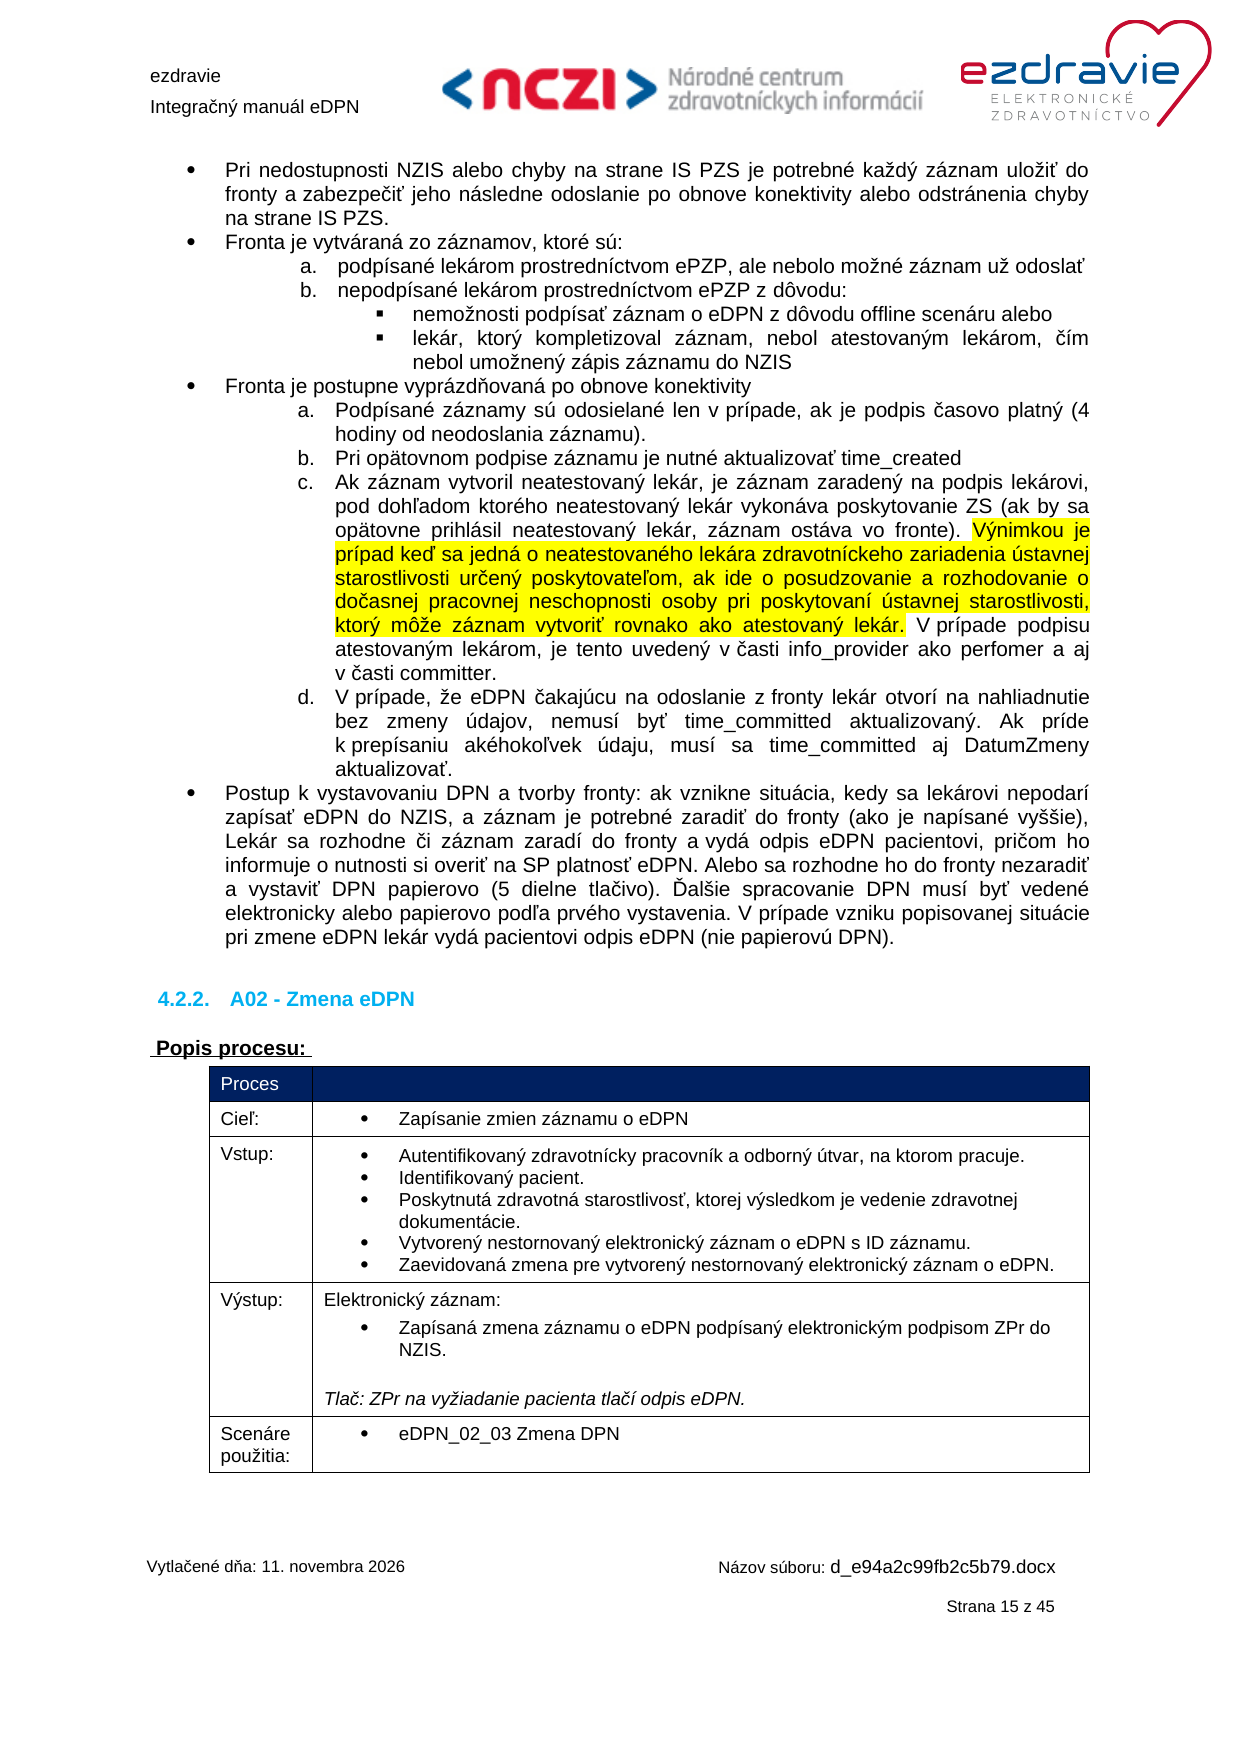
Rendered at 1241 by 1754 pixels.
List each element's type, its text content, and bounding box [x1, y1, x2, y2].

table_cell Zapísanie zmien záznamu o eDPN [313, 1102, 1089, 1136]
table_header [313, 1067, 1089, 1101]
table_cell Cieľ: [210, 1102, 312, 1136]
list Pri nedostupnosti NZIS alebo chyby na strane IS PZS je potrebné každý záznam uložiť do fronty a zabezpečiť jeho následne odoslanie po obnove konektivity alebo odstránenia chyby na strane IS PZS. [187, 158, 1090, 229]
subtitle A02 - Zmena eDPN [158, 986, 1090, 1010]
table_header Proces [210, 1067, 312, 1101]
list lekár, ktorý kompletizoval záznam, nebol atestovaným lekárom, čím nebol umožnený zápis záznamu do NZIS [375, 326, 1090, 374]
table_cell Autentifikovaný zdravotnícky pracovník a odborný útvar, na ktorom pracuje. Identifikovaný pacient. Poskytnutá zdravotná starostlivosť, ktorej výsledkom je vedenie zdravotnej dokumentácie. Vytvorený nestornovaný elektronický záznam o eDPN s ID záznamu. Zaevidovaná zmena pre vytvorený nestornovaný elektronický záznam o eDPN. [313, 1137, 1089, 1282]
list Postup k vystavovaniu DPN a tvorby fronty: ak vznikne situácia, kedy sa lekárovi nepodarí zapísať eDPN do NZIS, a záznam je potrebné zaradiť do fronty (ako je napísané vyššie), Lekár sa rozhodne či záznam zaradí do fronty a vydá odpis eDPN pacientovi, pričom ho informuje o nutnosti si overiť na SP platnosť eDPN. Alebo sa rozhodne ho do fronty nezaradiť a vystaviť DPN papierovo (5 dielne tlačivo). Ďalšie spracovanie DPN musí byť vedené elektronicky alebo papierovo podľa prvého vystavenia. V prípade vzniku popisovanej situácie pri zmene eDPN lekár vydá pacientovi odpis eDPN (nie papierovú DPN). [187, 781, 1090, 949]
picture [961, 20, 1212, 127]
table_cell eDPN_02_03 Zmena DPN [313, 1417, 1089, 1472]
list Fronta je postupne vyprázdňovaná po obnove konektivity [187, 374, 1090, 398]
list nepodpísané lekárom prostredníctvom ePZP z dôvodu: [300, 278, 1090, 302]
table_cell Výstup: [210, 1283, 312, 1416]
table_cell Elektronický záznam: Zapísaná zmena záznamu o eDPN podpísaný elektronickým podpisom ZPr do NZIS. Tlač: ZPr na vyžiadanie pacienta tlačí odpis eDPN. [313, 1283, 1089, 1416]
picture [442, 67, 924, 114]
list V prípade, že eDPN čakajúcu na odoslanie z fronty lekár otvorí na nahliadnutie bez zmeny údajov, nemusí byť time_committed aktualizovaný. Ak príde k prepísaniu akéhokoľvek údaju, musí sa time_committed aj DatumZmeny aktualizovať. [297, 685, 1090, 781]
list Podpísané záznamy sú odosielané len v prípade, ak je podpis časovo platný (4 hodiny od neodoslania záznamu). [297, 398, 1090, 446]
text Popis procesu: [150, 1035, 1090, 1059]
table_cell Scenáre použitia: [210, 1417, 312, 1472]
list nemožnosti podpísať záznam o eDPN z dôvodu offline scenáru alebo [375, 302, 1090, 326]
table_cell Vstup: [210, 1137, 312, 1282]
list Fronta je vytváraná zo záznamov, ktoré sú: [187, 229, 1090, 254]
list Ak záznam vytvoril neatestovaný lekár, je záznam zaradený na podpis lekárovi, pod dohľadom ktorého neatestovaný lekár vykonáva poskytovanie ZS (ak by sa opätovne prihlásil neatestovaný lekár, záznam ostáva vo fronte). Výnimkou je prípad keď sa jedná o neatestovaného lekára zdravotníckeho zariadenia ústavnej starostlivosti určený poskytovateľom, ak ide o posudzovanie a rozhodovanie o dočasnej pracovnej neschopnosti osoby pri poskytovaní ústavnej starostlivosti, ktorý môže záznam vytvoriť rovnako ako atestovaný lekár. V prípade podpisu atestovaným lekárom, je tento uvedený v časti info_provider ako perfomer a aj v časti committer. [297, 469, 1090, 685]
list Pri opätovnom podpise záznamu je nutné aktualizovať time_created [297, 446, 1090, 469]
list podpísané lekárom prostredníctvom ePZP, ale nebolo možné záznam už odoslať [300, 254, 1090, 278]
